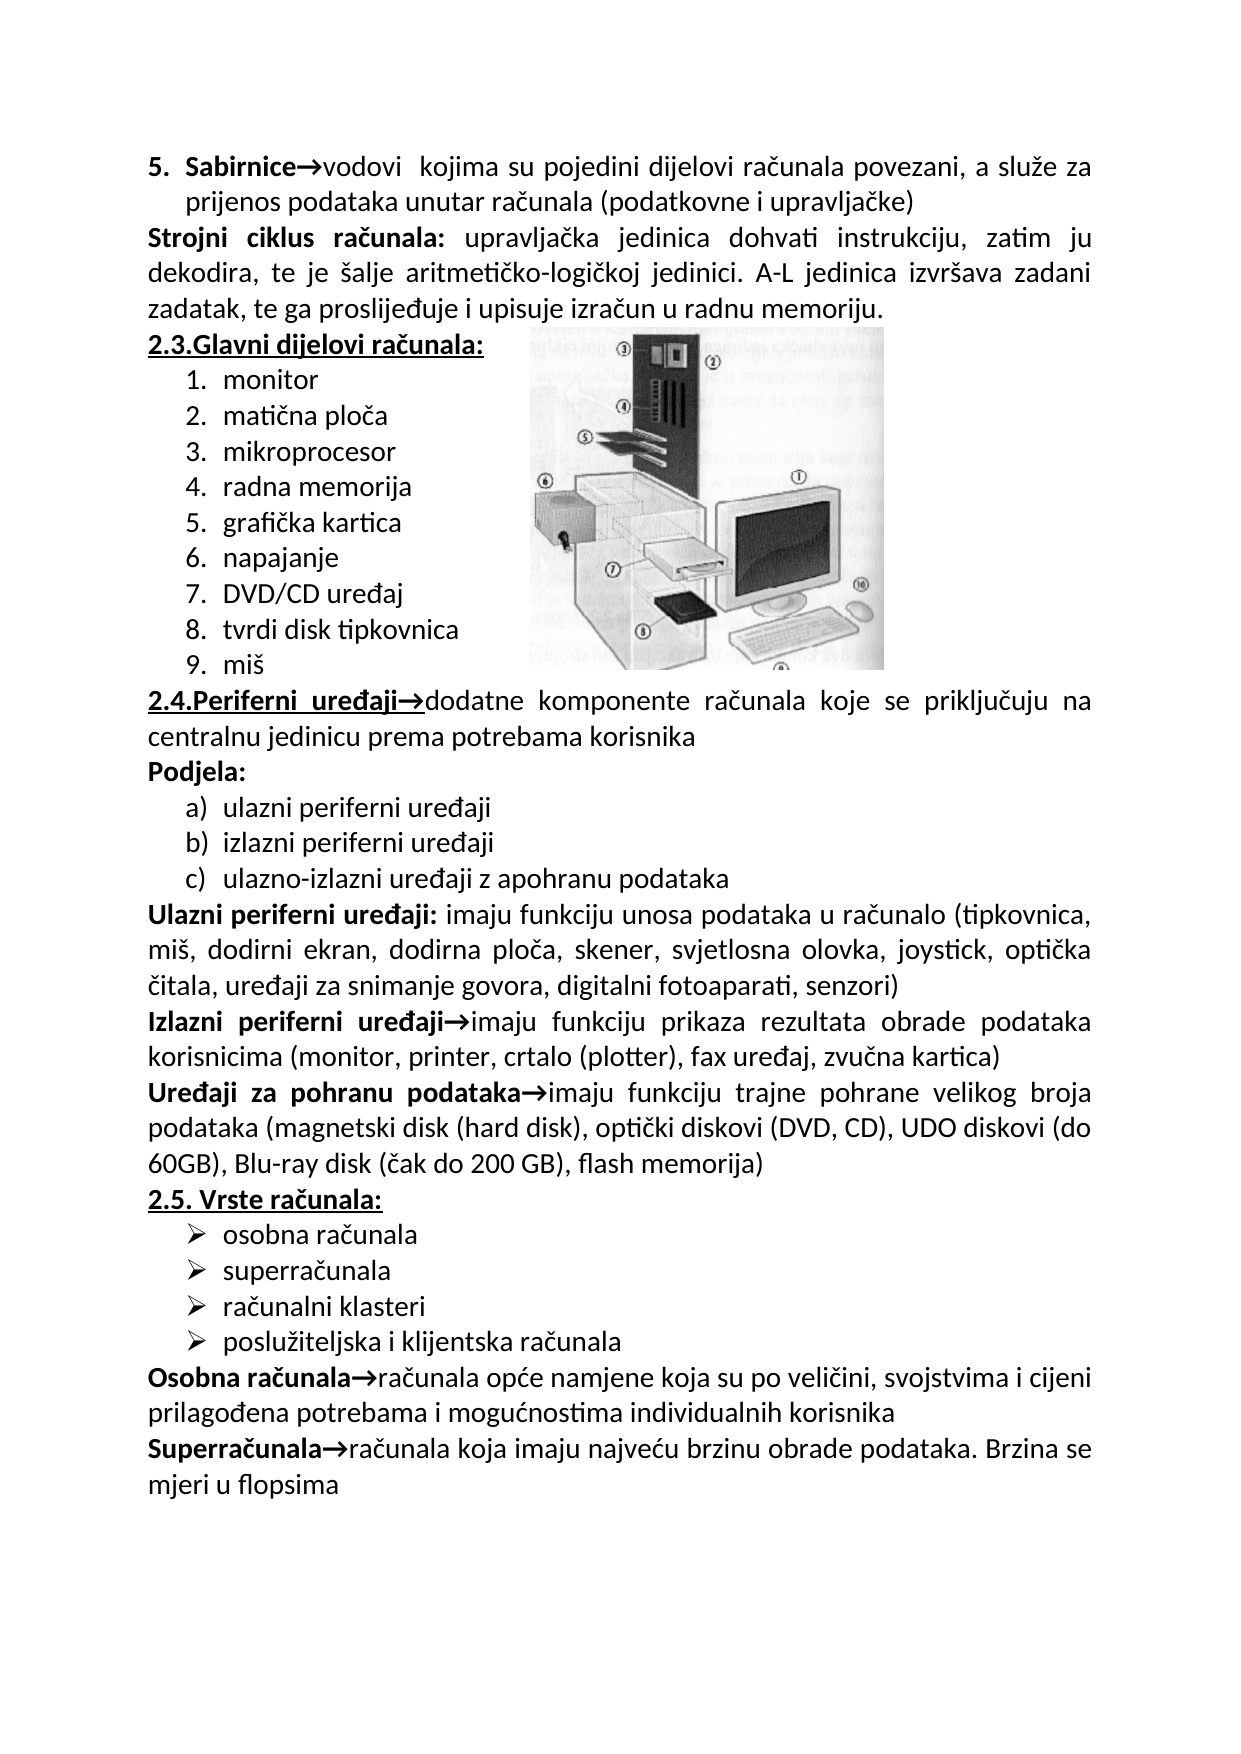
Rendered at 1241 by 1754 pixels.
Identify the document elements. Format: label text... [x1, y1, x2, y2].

list matična ploča [185, 397, 1093, 433]
text 2.4.Periferni uređaji→dodatne komponente računala koje se priključuju na centralnu jedinicu prema potrebama korisnika [148, 682, 1093, 753]
text Ulazni periferni uređaji: imaju funkciju unosa podataka u računalo (tipkovnica, miš, dodirni ekran, dodirna ploča, skener, svjetlosna olovka, joystick, optička čitala, uređaji za snimanje govora, digitalni fotoaparati, senzori) [148, 896, 1093, 1003]
list osobna računala [185, 1216, 1093, 1252]
text 2.5. Vrste računala: [148, 1181, 1093, 1216]
list Sabirnice→vodovi kojima su pojedini dijelovi računala povezani, a služe za prijenos podataka unutar računala (podatkovne i upravljačke) [148, 148, 1093, 219]
list DVD/CD uređaj [185, 575, 1093, 611]
text Strojni ciklus računala: upravljačka jedinica dohvati instrukciju, zatim ju dekodira, te je šalje aritmetičko-logičkoj jedinici. A-L jedinica izvršava zadani zadatak, te ga proslijeđuje i upisuje izračun u radnu memoriju. [148, 219, 1093, 326]
text Superračunala→računala koja imaju najveću brzinu obrade podataka. Brzina se mjeri u flopsima [148, 1430, 1093, 1501]
list izlazni periferni uređaji [185, 824, 1093, 860]
list monitor [185, 361, 1093, 397]
list grafička kartica [185, 504, 1093, 539]
list tvrdi disk tipkovnica [185, 611, 1093, 646]
text Podjela: [148, 753, 1093, 789]
list radna memorija [185, 468, 1093, 504]
list poslužiteljska i klijentska računala [185, 1323, 1093, 1359]
text Osobna računala→računala opće namjene koja su po veličini, svojstvima i cijeni prilagođena potrebama i mogućnostima individualnih korisnika [148, 1359, 1093, 1430]
list računalni klasteri [185, 1288, 1093, 1323]
text Uređaji za pohranu podataka→imaju funkciju trajne pohrane velikog broja podataka (magnetski disk (hard disk), optički diskovi (DVD, CD), UDO diskovi (do 60GB), Blu-ray disk (čak do 200 GB), flash memorija) [148, 1074, 1093, 1181]
list mikroprocesor [185, 433, 1093, 468]
text Izlazni periferni uređaji→imaju funkciju prikaza rezultata obrade podataka korisnicima (monitor, printer, crtalo (plotter), fax uređaj, zvučna kartica) [148, 1003, 1093, 1074]
text 2.3.Glavni dijelovi računala: [148, 326, 1093, 361]
list miš [185, 646, 1093, 682]
list napajanje [185, 539, 1093, 575]
list superračunala [185, 1252, 1093, 1288]
list ulazni periferni uređaji [185, 789, 1093, 824]
list ulazno-izlazni uređaji z apohranu podataka [185, 860, 1093, 896]
